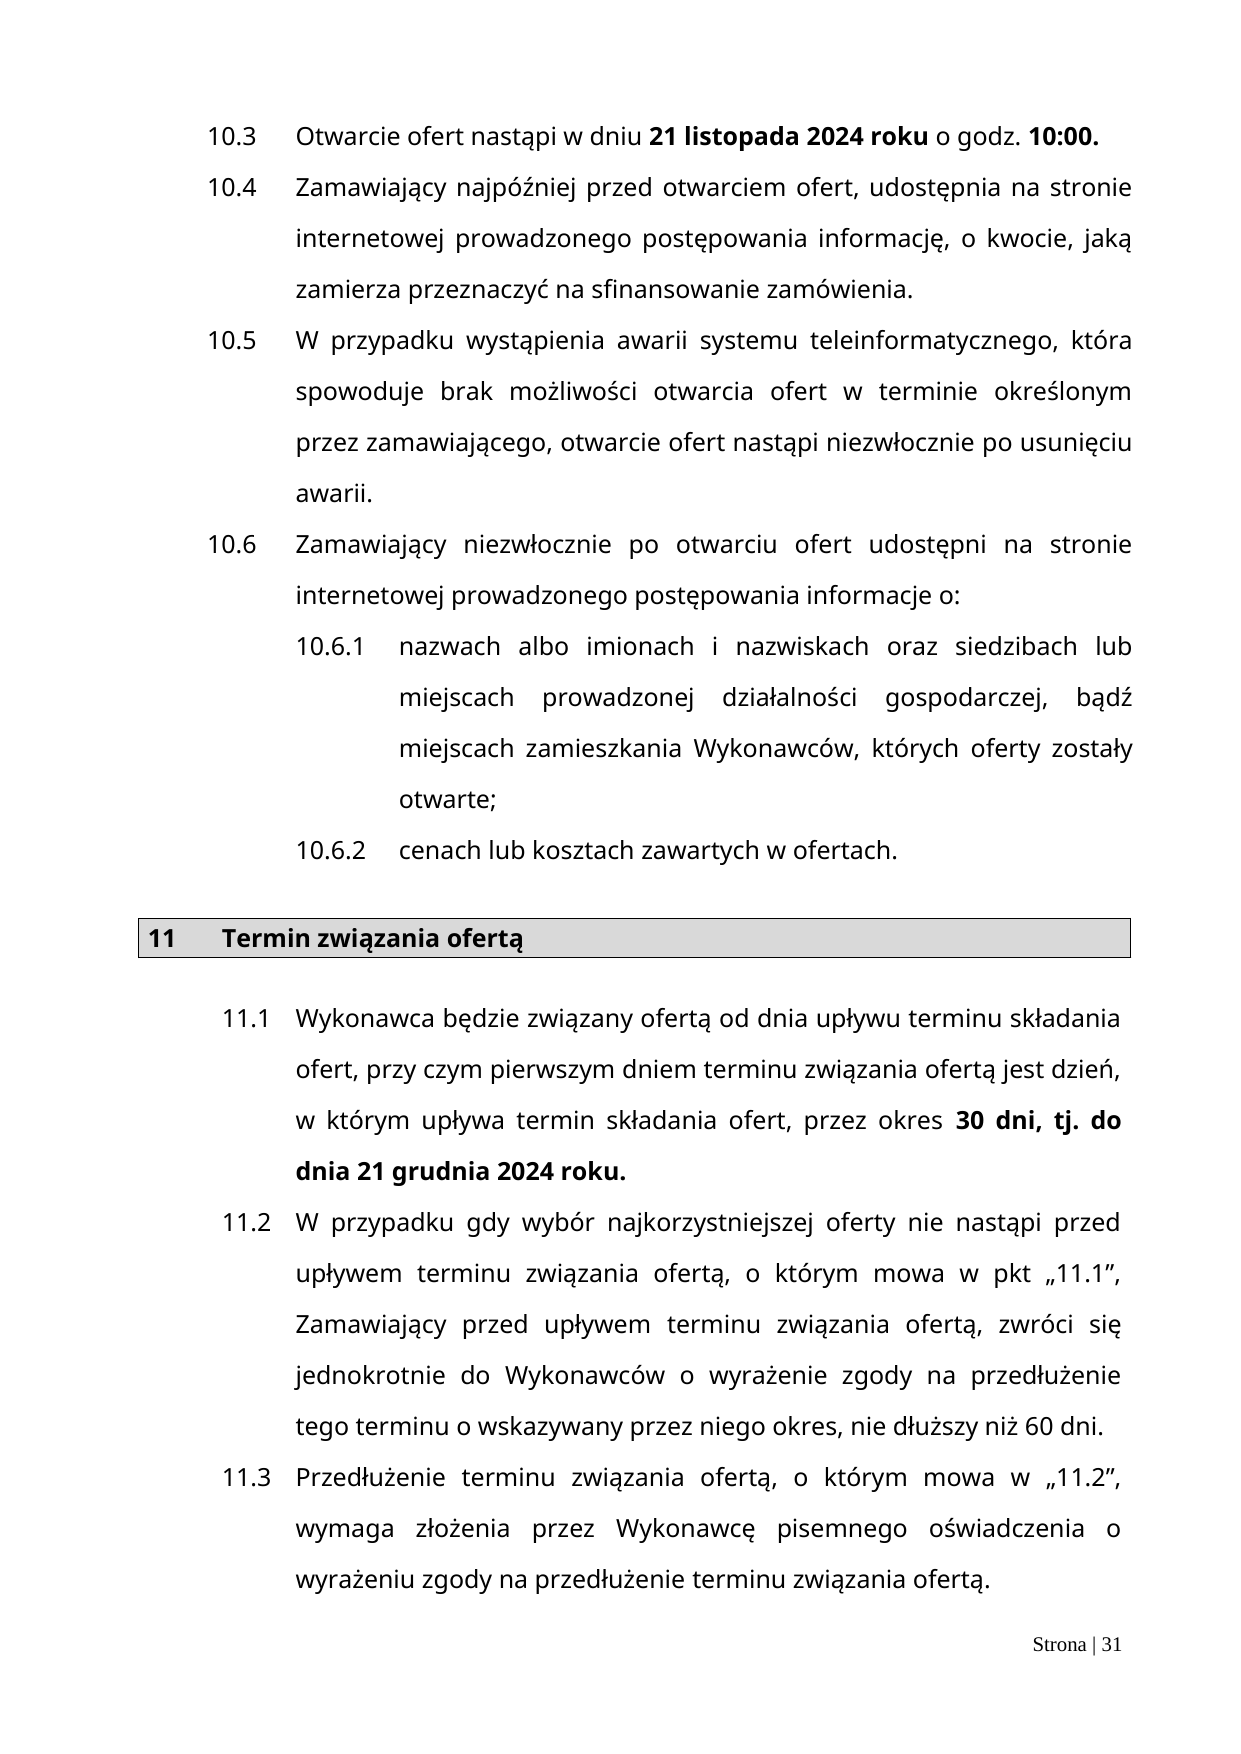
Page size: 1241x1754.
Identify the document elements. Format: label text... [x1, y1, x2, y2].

list Zamawiający niezwłocznie po otwarciu ofert udostępni na stronie internetowej prowadzonego postępowania informacje o: [207, 526, 1133, 612]
list Otwarcie ofert nastąpi w dniu 21 listopada 2024 roku o godz. 10:00. [207, 118, 1133, 152]
list cenach lub kosztach zawartych w ofertach. [295, 833, 1133, 867]
list W przypadku wystąpienia awarii systemu teleinformatycznego, która spowoduje brak możliwości otwarcia ofert w terminie określonym przez zamawiającego, otwarcie ofert nastąpi niezwłocznie po usunięciu awarii. [207, 322, 1133, 509]
list Przedłużenie terminu związania ofertą, o którym mowa w „11.2”, wymaga złożenia przez Wykonawcę pisemnego oświadczenia o wyrażeniu zgody na przedłużenie terminu związania ofertą. [222, 1460, 1122, 1596]
list Termin związania ofertą [139, 919, 1130, 957]
list Wykonawca będzie związany ofertą od dnia upływu terminu składania ofert, przy czym pierwszym dniem terminu związania ofertą jest dzień, w którym upływa termin składania ofert, przez okres 30 dni, tj. do dnia 21 grudnia 2024 roku. [222, 1001, 1122, 1188]
list W przypadku gdy wybór najkorzystniejszej oferty nie nastąpi przed upływem terminu związania ofertą, o którym mowa w pkt „11.1”, Zamawiający przed upływem terminu związania ofertą, zwróci się jednokrotnie do Wykonawców o wyrażenie zgody na przedłużenie tego terminu o wskazywany przez niego okres, nie dłuższy niż 60 dni. [222, 1205, 1122, 1443]
list Zamawiający najpóźniej przed otwarciem ofert, udostępnia na stronie internetowej prowadzonego postępowania informację, o kwocie, jaką zamierza przeznaczyć na sfinansowanie zamówienia. [207, 169, 1133, 305]
list nazwach albo imionach i nazwiskach oraz siedzibach lub miejscach prowadzonej działalności gospodarczej, bądź miejscach zamieszkania Wykonawców, których oferty zostały otwarte; [295, 628, 1133, 816]
